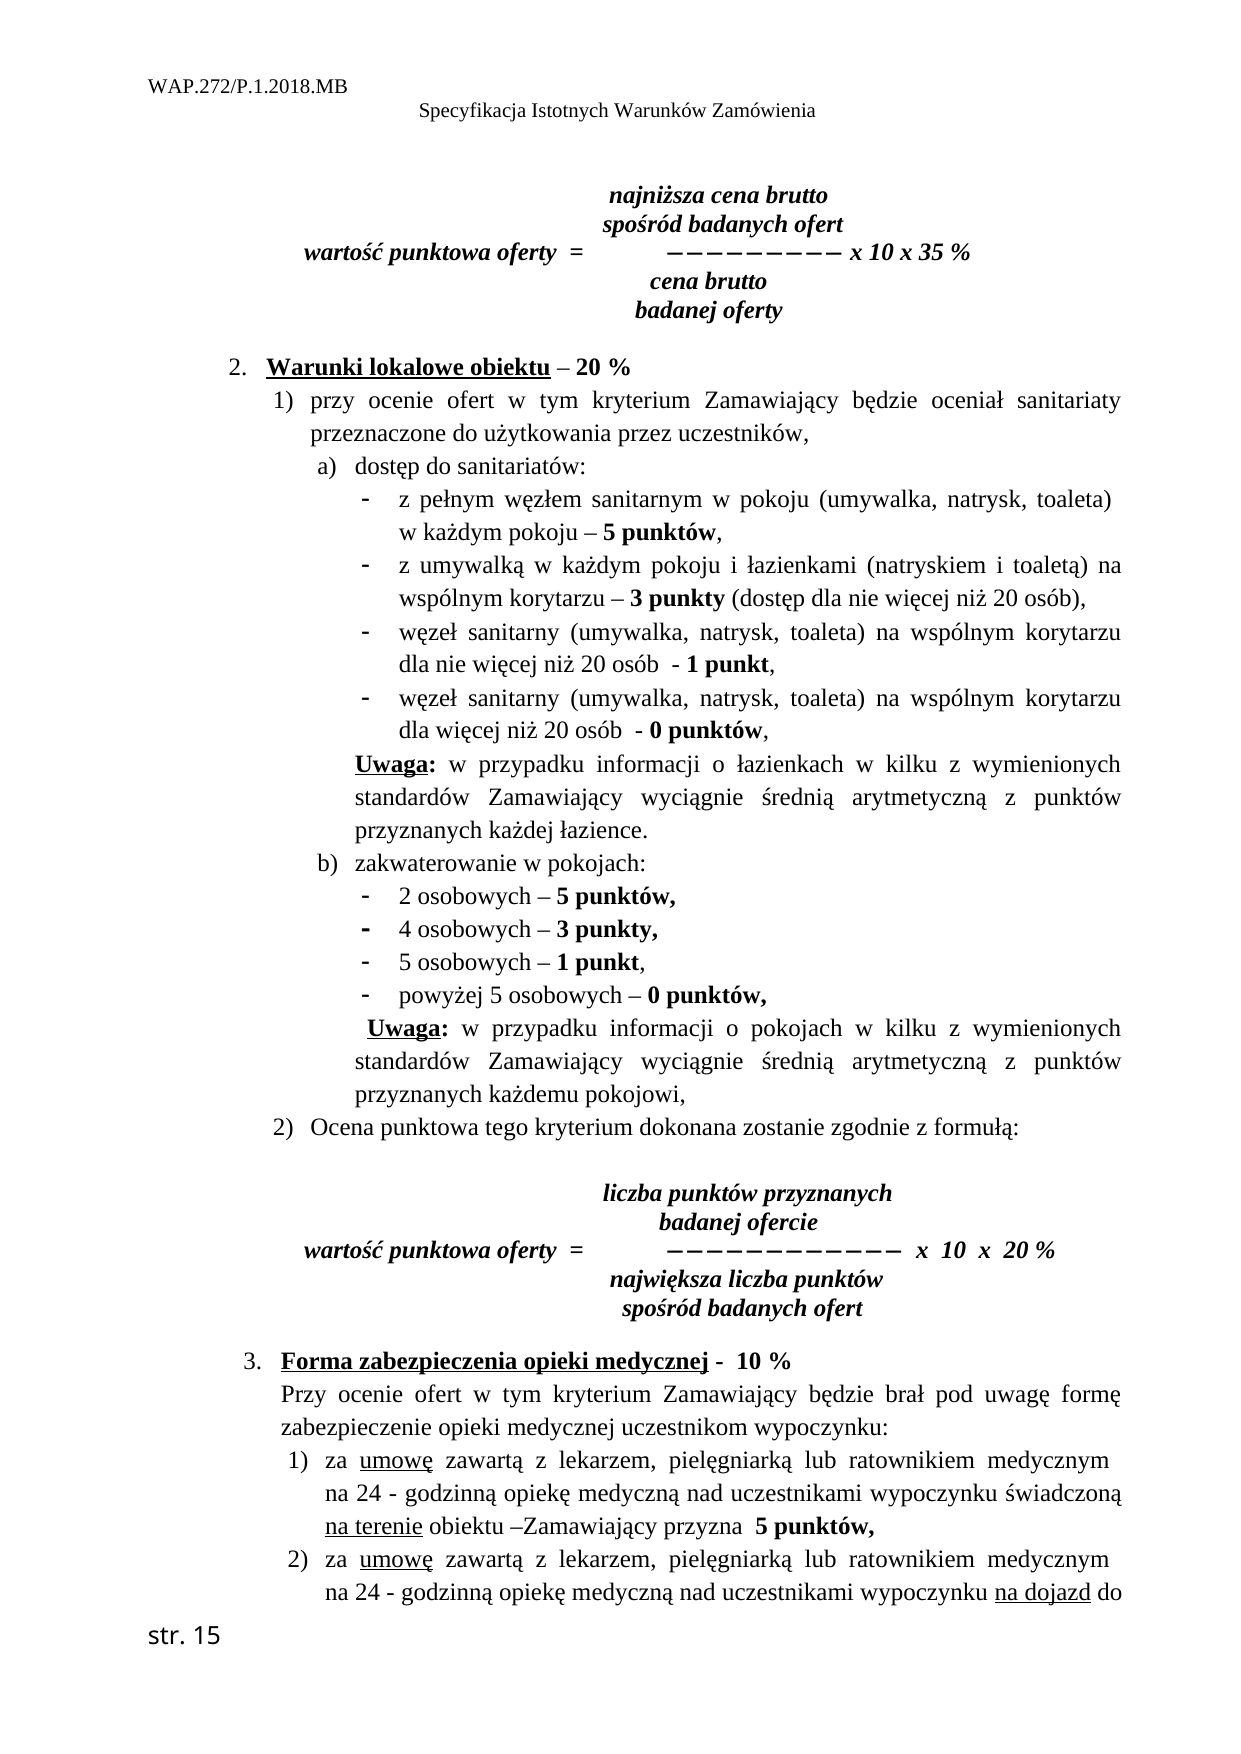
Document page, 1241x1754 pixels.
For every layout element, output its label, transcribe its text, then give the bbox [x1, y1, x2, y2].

list Ocena punktowa tego kryterium dokonana zostanie zgodnie z formułą: [273, 1112, 1122, 1141]
list Przy ocenie ofert w tym kryterium Zamawiający będzie brał pod uwagę formę zabezpieczenie opieki medycznej uczestnikom wypoczynku: [281, 1379, 1122, 1441]
list przy ocenie ofert w tym kryterium Zamawiający będzie oceniał sanitariaty przeznaczone do użytkowania przez uczestników, [273, 385, 1122, 447]
list 2 osobowych – 5 punktów, [361, 881, 1122, 909]
list najniższa cena brutto spośród badanych ofert [590, 180, 1122, 237]
list Forma zabezpieczenia opieki medycznej - 10 % [243, 1346, 1122, 1374]
list największa liczba punktów [298, 1264, 1122, 1293]
list cena brutto badanej oferty [298, 266, 1122, 324]
list wartość punktowa oferty = x 10 x 20 % [298, 1235, 1122, 1264]
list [287, 1544, 1122, 1606]
list Uwaga: w przypadku informacji o pokojach w kilku z wymienionych standardów Zamawiający wyciągnie średnią arytmetyczną z punktów przyznanych każdemu pokojowi, [354, 1013, 1122, 1108]
list liczba punktów przyznanych badanej ofercie [590, 1178, 1122, 1235]
list z pełnym węzłem sanitarnym w pokoju (umywalka, natrysk, toaleta) w każdym pokoju – 5 punktów, [361, 484, 1122, 546]
list 4 osobowych – 3 punkty, [361, 914, 1122, 942]
list spośród badanych ofert [298, 1293, 1122, 1322]
list wartość punktowa oferty = x 10 x 35 % [298, 237, 1122, 266]
list węzeł sanitarny (umywalka, natrysk, toaleta) na wspólnym korytarzu dla więcej niż 20 osób - 0 punktów, [361, 683, 1122, 744]
list Uwaga: w przypadku informacji o łazienkach w kilku z wymienionych standardów Zamawiający wyciągnie średnią arytmetyczną z punktów przyznanych każdej łazience. [354, 749, 1122, 843]
list węzeł sanitarny (umywalka, natrysk, toaleta) na wspólnym korytarzu dla nie więcej niż 20 osób - 1 punkt, [361, 617, 1122, 678]
list dostęp do sanitariatów: [317, 451, 1122, 480]
list z umywalką w każdym pokoju i łazienkami (natryskiem i toaletą) na wspólnym korytarzu – 3 punkty (dostęp dla nie więcej niż 20 osób), [361, 551, 1122, 612]
list zakwaterowanie w pokojach: [317, 848, 1122, 876]
list 5 osobowych – 1 punkt, [361, 947, 1122, 976]
list Warunki lokalowe obiektu – 20 % [228, 352, 1122, 381]
list powyżej 5 osobowych – 0 punktów, [361, 980, 1122, 1008]
list za umowę zawartą z lekarzem, pielęgniarką lub ratownikiem medycznym na 24 - godzinną opiekę medyczną nad uczestnikami wypoczynku świadczoną na terenie obiektu –Zamawiający przyzna 5 punktów, [287, 1445, 1122, 1539]
